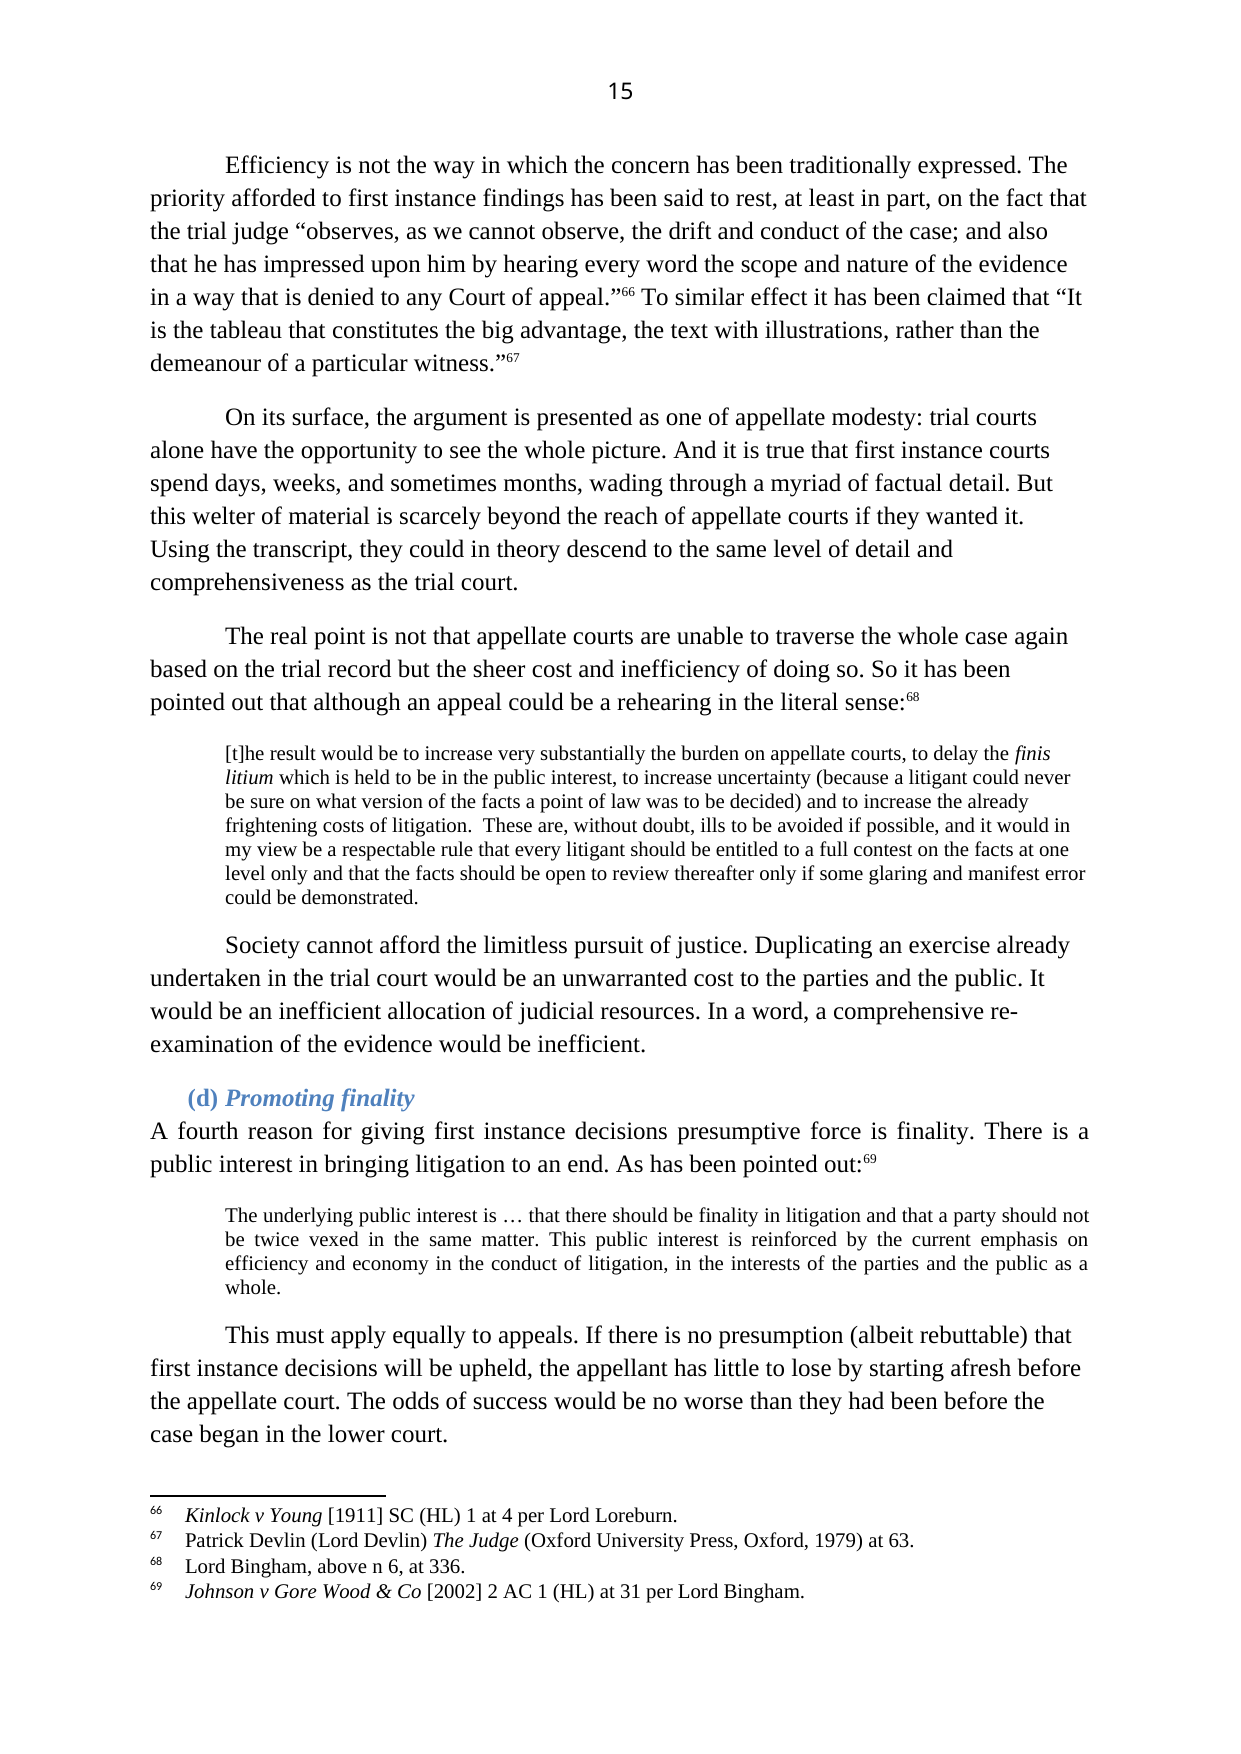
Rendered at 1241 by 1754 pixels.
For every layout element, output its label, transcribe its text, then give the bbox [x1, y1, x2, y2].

text This must apply equally to appeals. If there is no presumption (albeit rebuttable) that first instance decisions will be upheld, the appellant has little to lose by starting afresh before the appellate court. The odds of success would be no worse than they had been before the case began in the lower court. [150, 1320, 1090, 1448]
text The underlying public interest is … that there should be finality in litigation and that a party should not be twice vexed in the same matter. This public interest is reinforced by the current emphasis on efficiency and economy in the conduct of litigation, in the interests of the parties and the public as a whole. [225, 1203, 1090, 1299]
text Efficiency is not the way in which the concern has been traditionally expressed. The priority afforded to first instance findings has been said to rest, at least in part, on the fact that the trial judge “observes, as we cannot observe, the drift and conduct of the case; and also that he has impressed upon him by hearing every word the scope and nature of the evidence in a way that is denied to any Court of appeal.” To similar effect it has been claimed that “It is the tableau that constitutes the big advantage, the text with illustrations, rather than the demeanour of a particular witness.” [150, 150, 1090, 377]
text A fourth reason for giving first instance decisions presumptive force is finality. There is a public interest in bringing litigation to an end. As has been pointed out: [150, 1116, 1090, 1178]
text Society cannot afford the limitless pursuit of justice. Duplicating an exercise already undertaken in the trial court would be an unwarranted cost to the parties and the public. It would be an inefficient allocation of judicial resources. In a word, a comprehensive re-examination of the evidence would be inefficient. [150, 930, 1090, 1058]
text The real point is not that appellate courts are unable to traverse the whole case again based on the trial record but the sheer cost and inefficiency of doing so. So it has been pointed out that although an appeal could be a rehearing in the literal sense: [150, 621, 1090, 716]
text On its surface, the argument is presented as one of appellate modesty: trial courts alone have the opportunity to see the whole picture. And it is true that first instance courts spend days, weeks, and sometimes months, wading through a myriad of factual detail. But this welter of material is scarcely beyond the reach of appellate courts if they wanted it. Using the transcript, they could in theory descend to the same level of detail and comprehensiveness as the trial court. [150, 402, 1090, 596]
subtitle Promoting finality [187, 1083, 1090, 1112]
text [t]he result would be to increase very substantially the burden on appellate courts, to delay the finis litium which is held to be in the public interest, to increase uncertainty (because a litigant could never be sure on what version of the facts a point of law was to be decided) and to increase the already frightening costs of litigation. These are, without doubt, ills to be avoided if possible, and it would in my view be a respectable rule that every litigant should be entitled to a full contest on the facts at one level only and that the facts should be open to review thereafter only if some glaring and manifest error could be demonstrated. [225, 741, 1090, 909]
